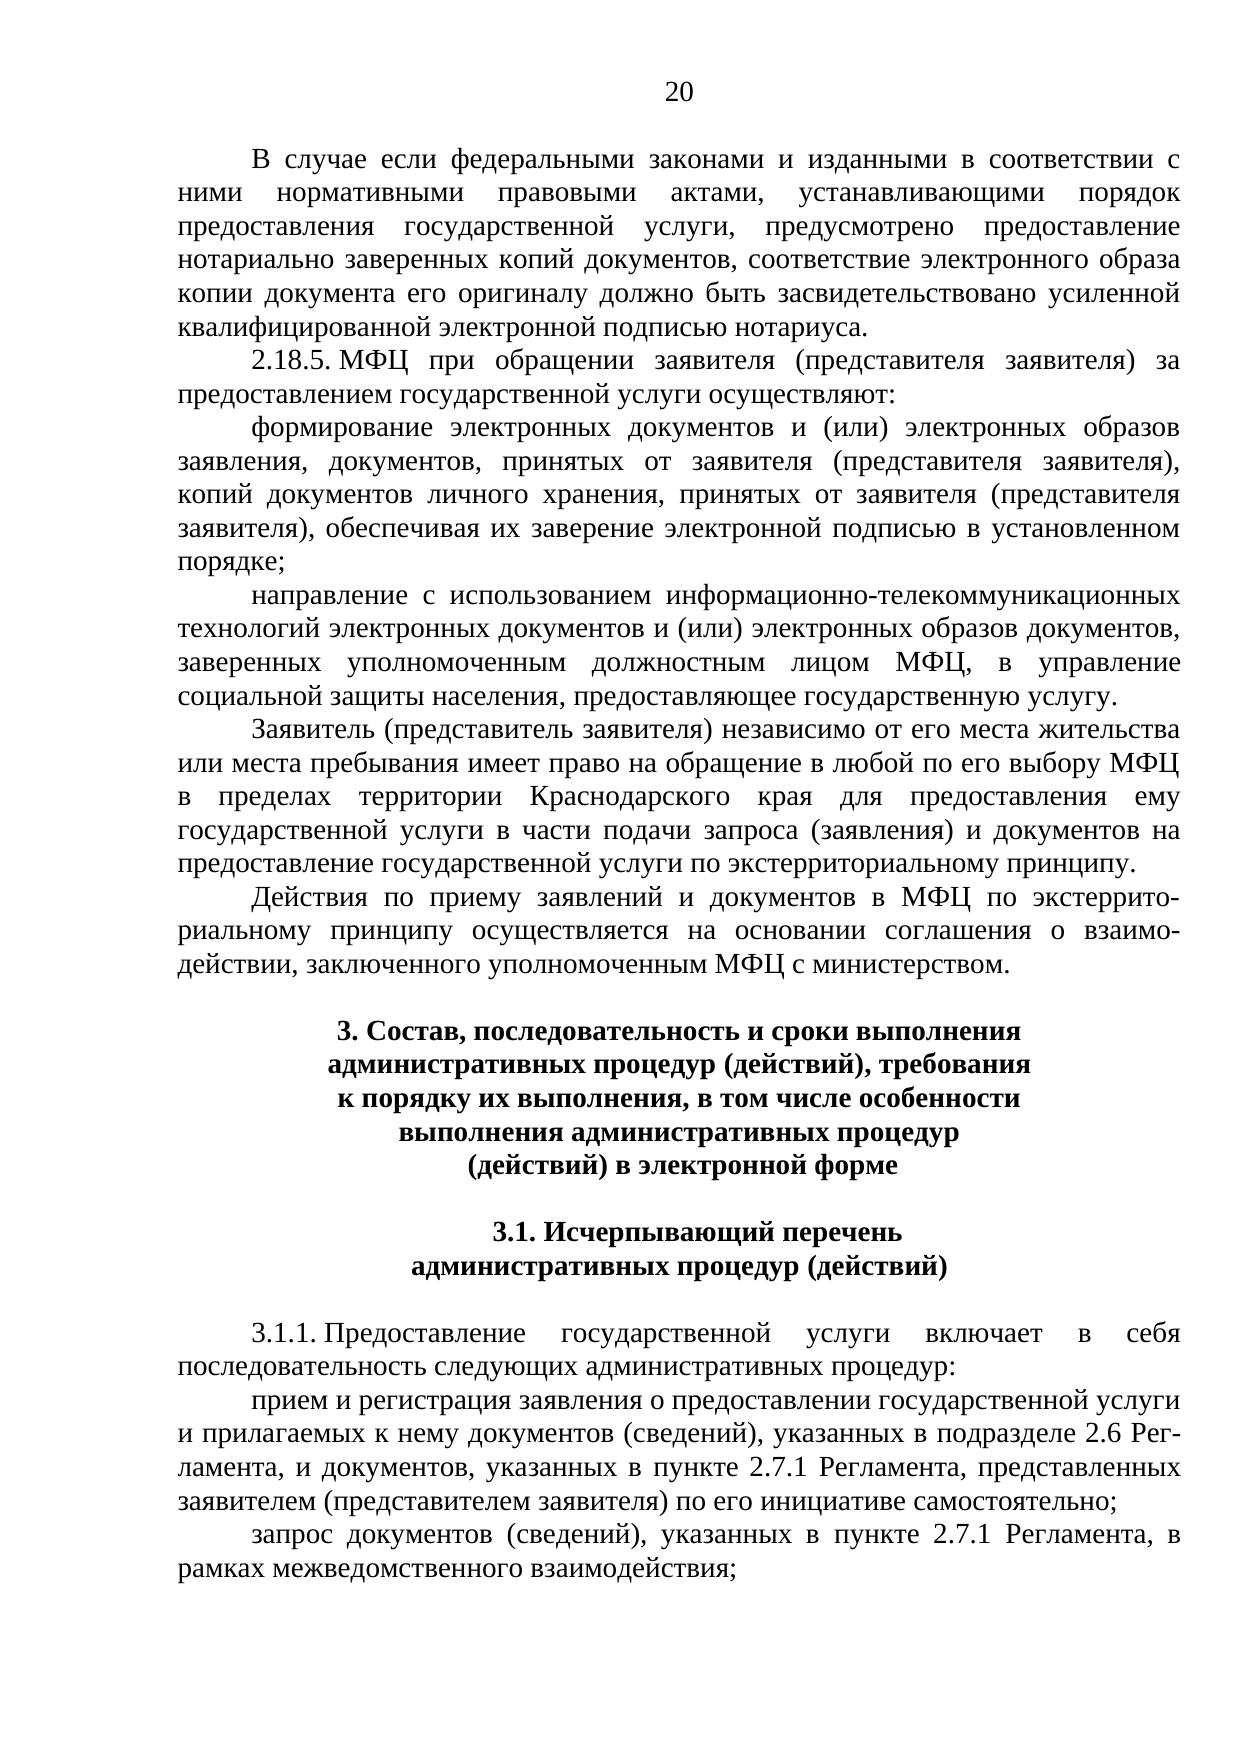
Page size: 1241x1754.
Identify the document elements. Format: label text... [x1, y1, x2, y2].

text выполнения административных процедур [177, 1114, 1181, 1147]
text к порядку их выполнения, в том числе особенности [177, 1080, 1181, 1114]
text запрос документов (сведений), указанных в пункте 2.7.1 Регламента, в рамках межведомственного взаимодействия; [177, 1516, 1181, 1583]
text 3.1. Исчерпывающий перечень [177, 1214, 1181, 1248]
text административных процедур (действий), требования [177, 1047, 1181, 1080]
text 3. Состав, последовательность и сроки выполнения [177, 1013, 1181, 1047]
text 2.18.5. МФЦ при обращении заявителя (представителя заявителя) за предоставлением государственной услуги осуществляют: [177, 342, 1181, 409]
text административных процедур (действий) [177, 1248, 1181, 1281]
text направление с использованием информационно-телекоммуникационных технологий электронных документов и (или) электронных образов документов, заверенных уполномоченным должностным лицом МФЦ, в управление социальной защиты населения, предоставляющее государственную услугу. [177, 577, 1181, 711]
text прием и регистрация заявления о предоставлении государственной услуги и прилагаемых к нему документов (сведений), указанных в подразделе 2.6 Рег-ламента, и документов, указанных в пункте 2.7.1 Регламента, представленных заявителем (представителем заявителя) по его инициативе самостоятельно; [177, 1382, 1181, 1516]
text В случае если федеральными законами и изданными в соответствии с ними нормативными правовыми актами, устанавливающими порядок предоставления государственной услуги, предусмотрено предоставление нотариально заверенных копий документов, соответствие электронного образа копии документа его оригиналу должно быть засвидетельствовано усиленной квалифицированной электронной подписью нотариуса. [177, 141, 1181, 342]
text (действий) в электронной форме [177, 1147, 1181, 1181]
text Заявитель (представитель заявителя) независимо от его места жительства или места пребывания имеет право на обращение в любой по его выбору МФЦ в пределах территории Краснодарского края для предоставления ему государственной услуги в части подачи запроса (заявления) и документов на предоставление государственной услуги по экстерриториальному принципу. [177, 711, 1181, 879]
text Действия по приему заявлений и документов в МФЦ по экстеррито-риальному принципу осуществляется на основании соглашения о взаимо-действии, заключенного уполномоченным МФЦ с министерством. [177, 879, 1181, 979]
text формирование электронных документов и (или) электронных образов заявления, документов, принятых от заявителя (представителя заявителя), копий документов личного хранения, принятых от заявителя (представителя заявителя), обеспечивая их заверение электронной подписью в установленном порядке; [177, 409, 1181, 577]
text 3.1.1. Предоставление государственной услуги включает в себя последовательность следующих административных процедур: [177, 1315, 1181, 1382]
